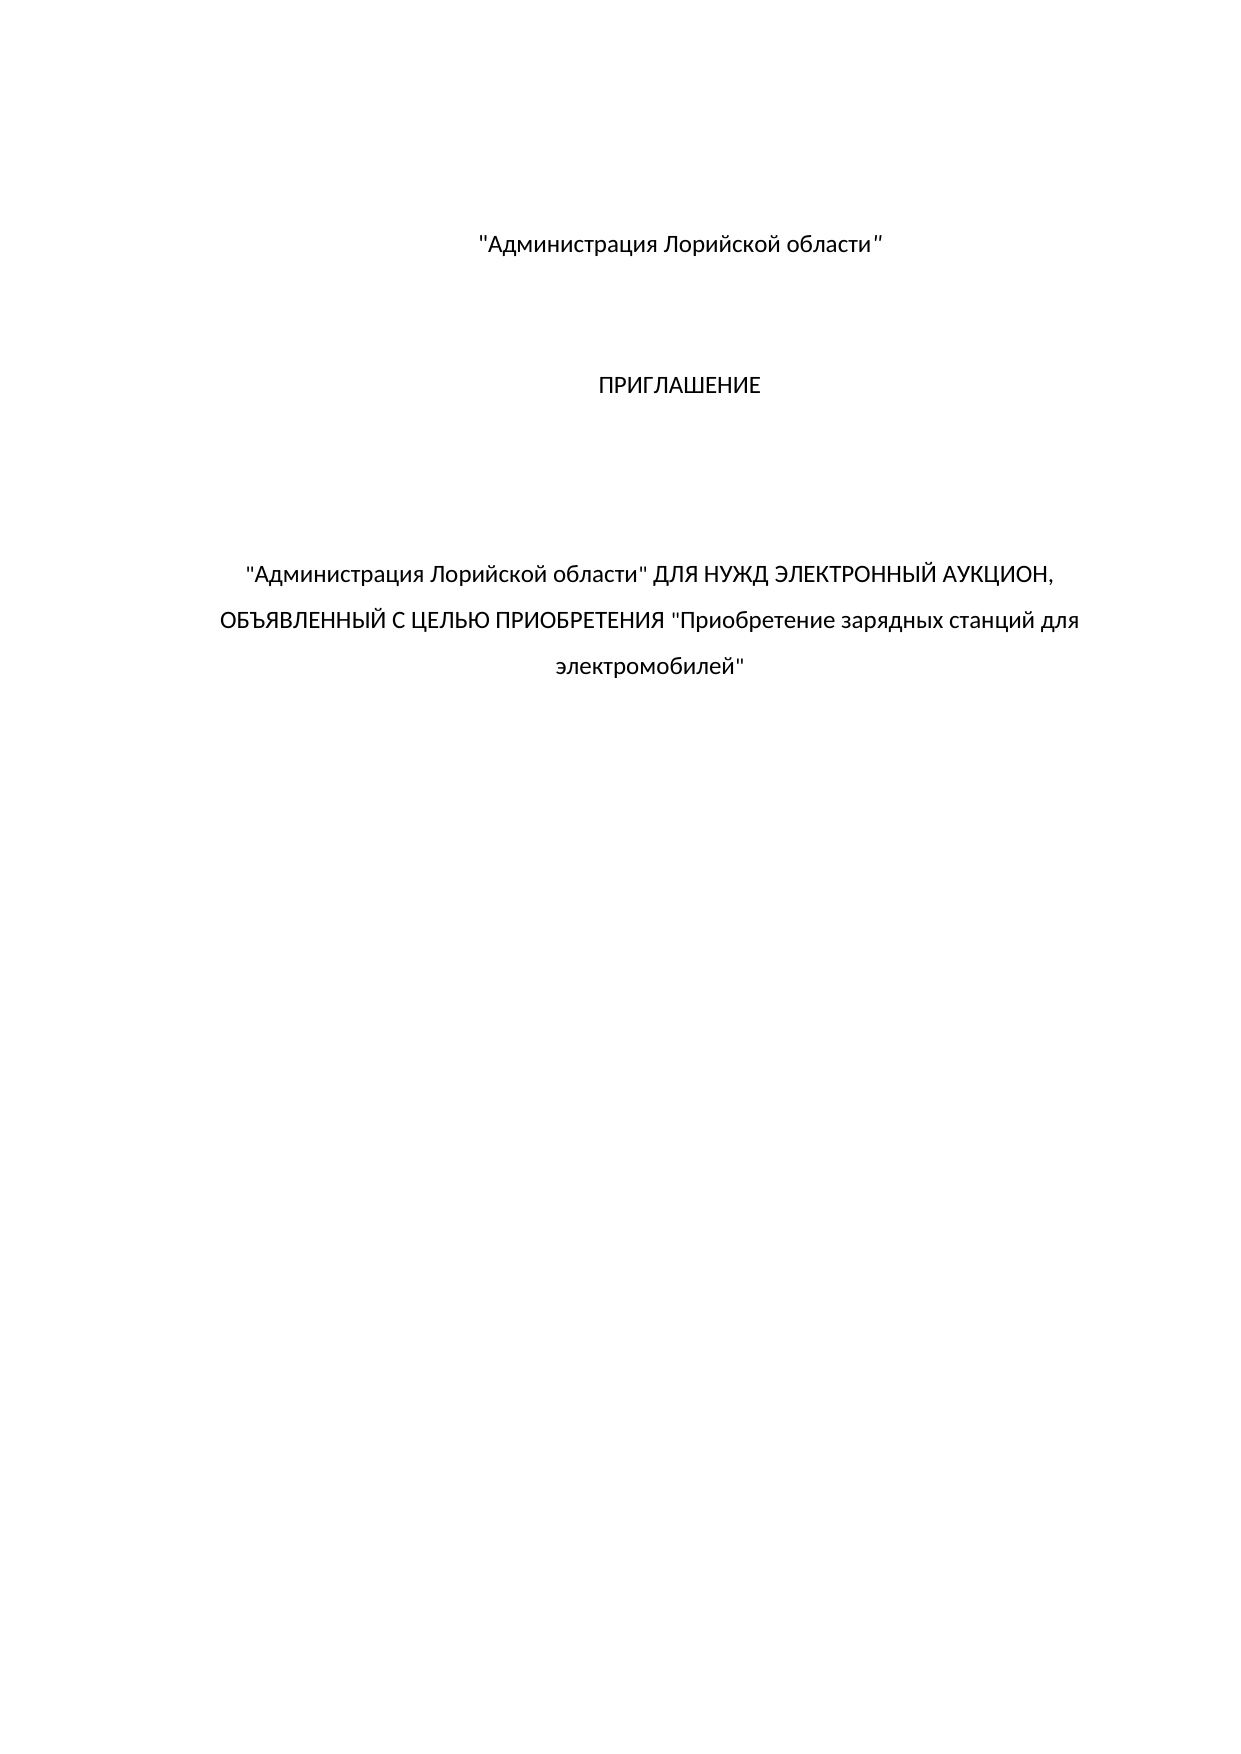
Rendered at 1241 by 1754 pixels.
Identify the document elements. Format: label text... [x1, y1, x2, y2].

text ОБЪЯВЛЕННЫЙ С ЦЕЛЬЮ ПРИОБРЕТЕНИЯ "Приобретение зарядных станций для электромобилей" [148, 604, 1152, 680]
text ПРИГЛАШЕНИЕ [148, 369, 1152, 400]
text "Администрация Лорийской области" [148, 228, 1152, 258]
text "Администрация Лорийской области" ДЛЯ НУЖД ЭЛЕКТРОННЫЙ АУКЦИОН, [148, 558, 1152, 589]
